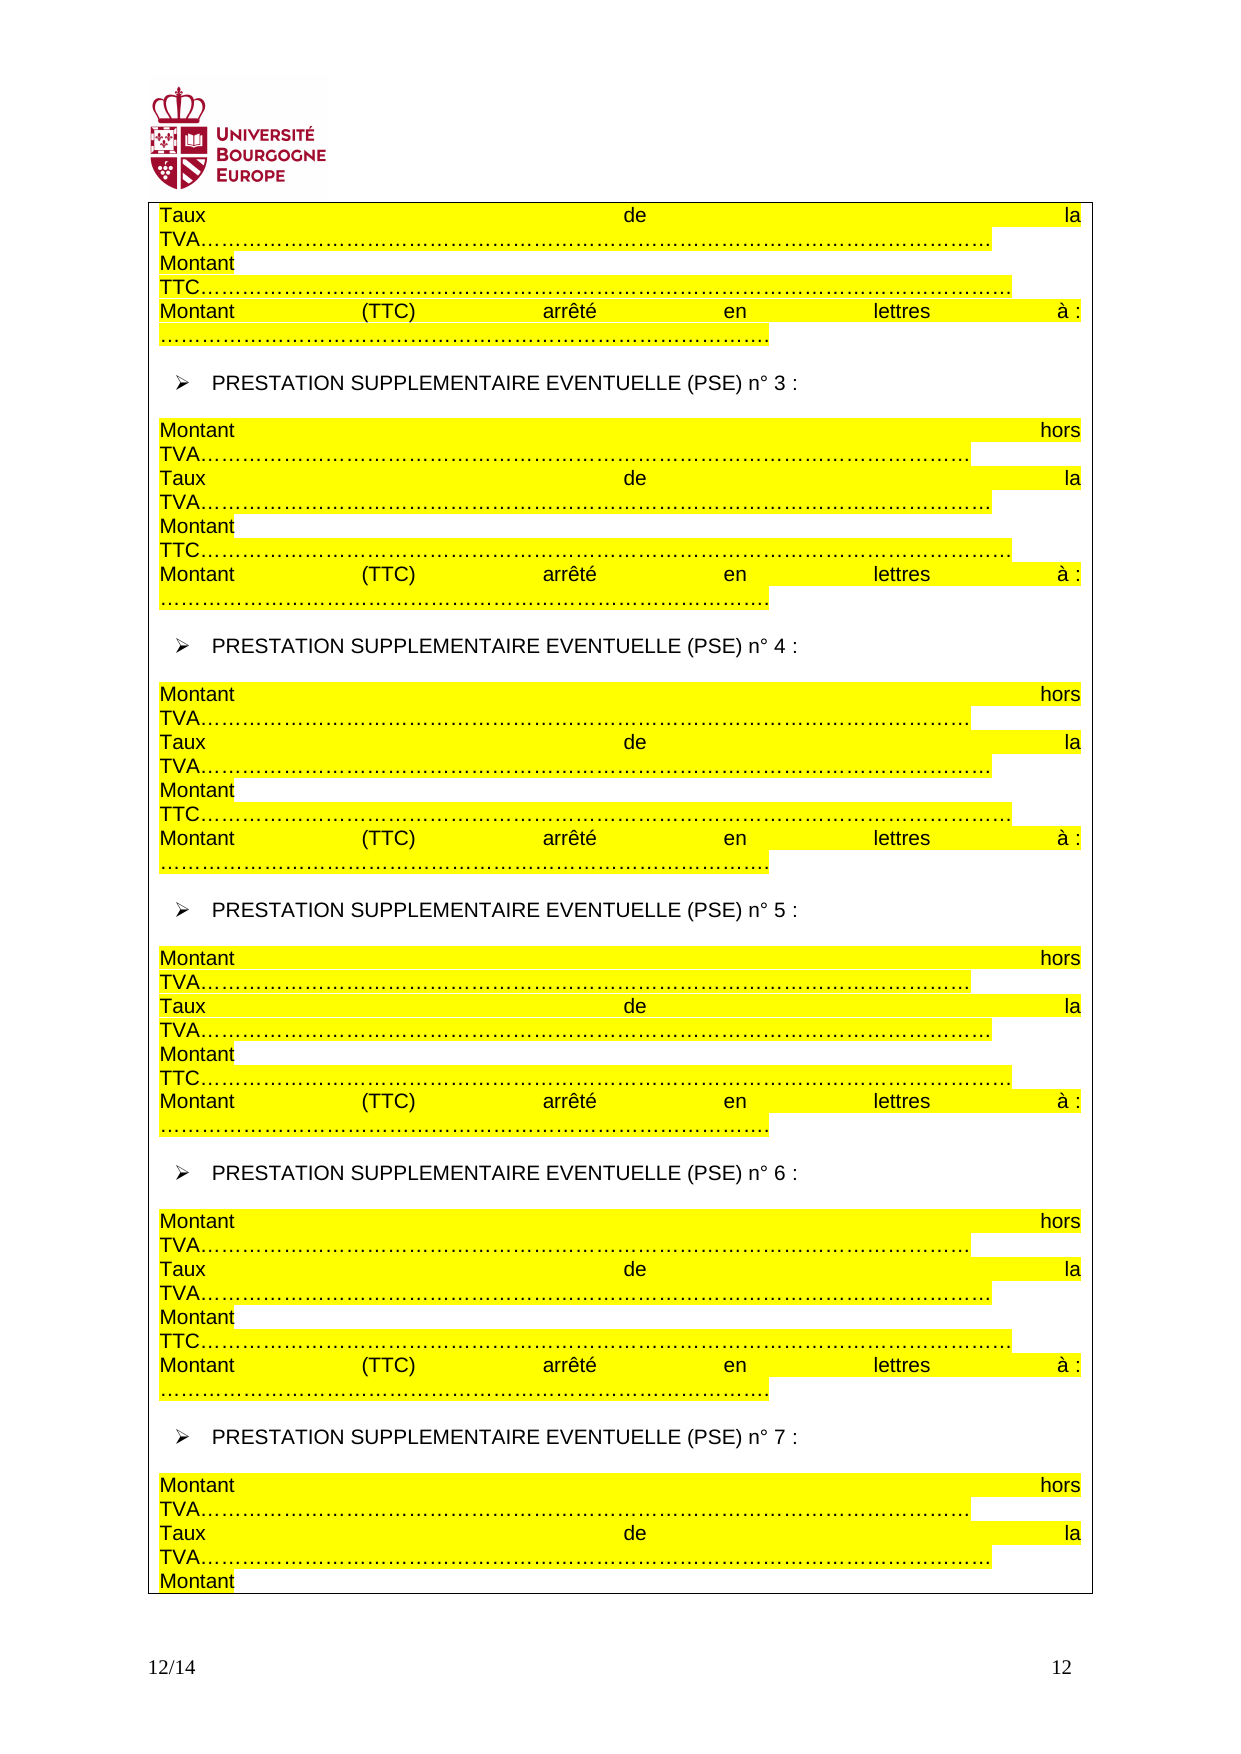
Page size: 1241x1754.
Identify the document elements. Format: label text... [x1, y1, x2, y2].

picture [147, 75, 329, 202]
